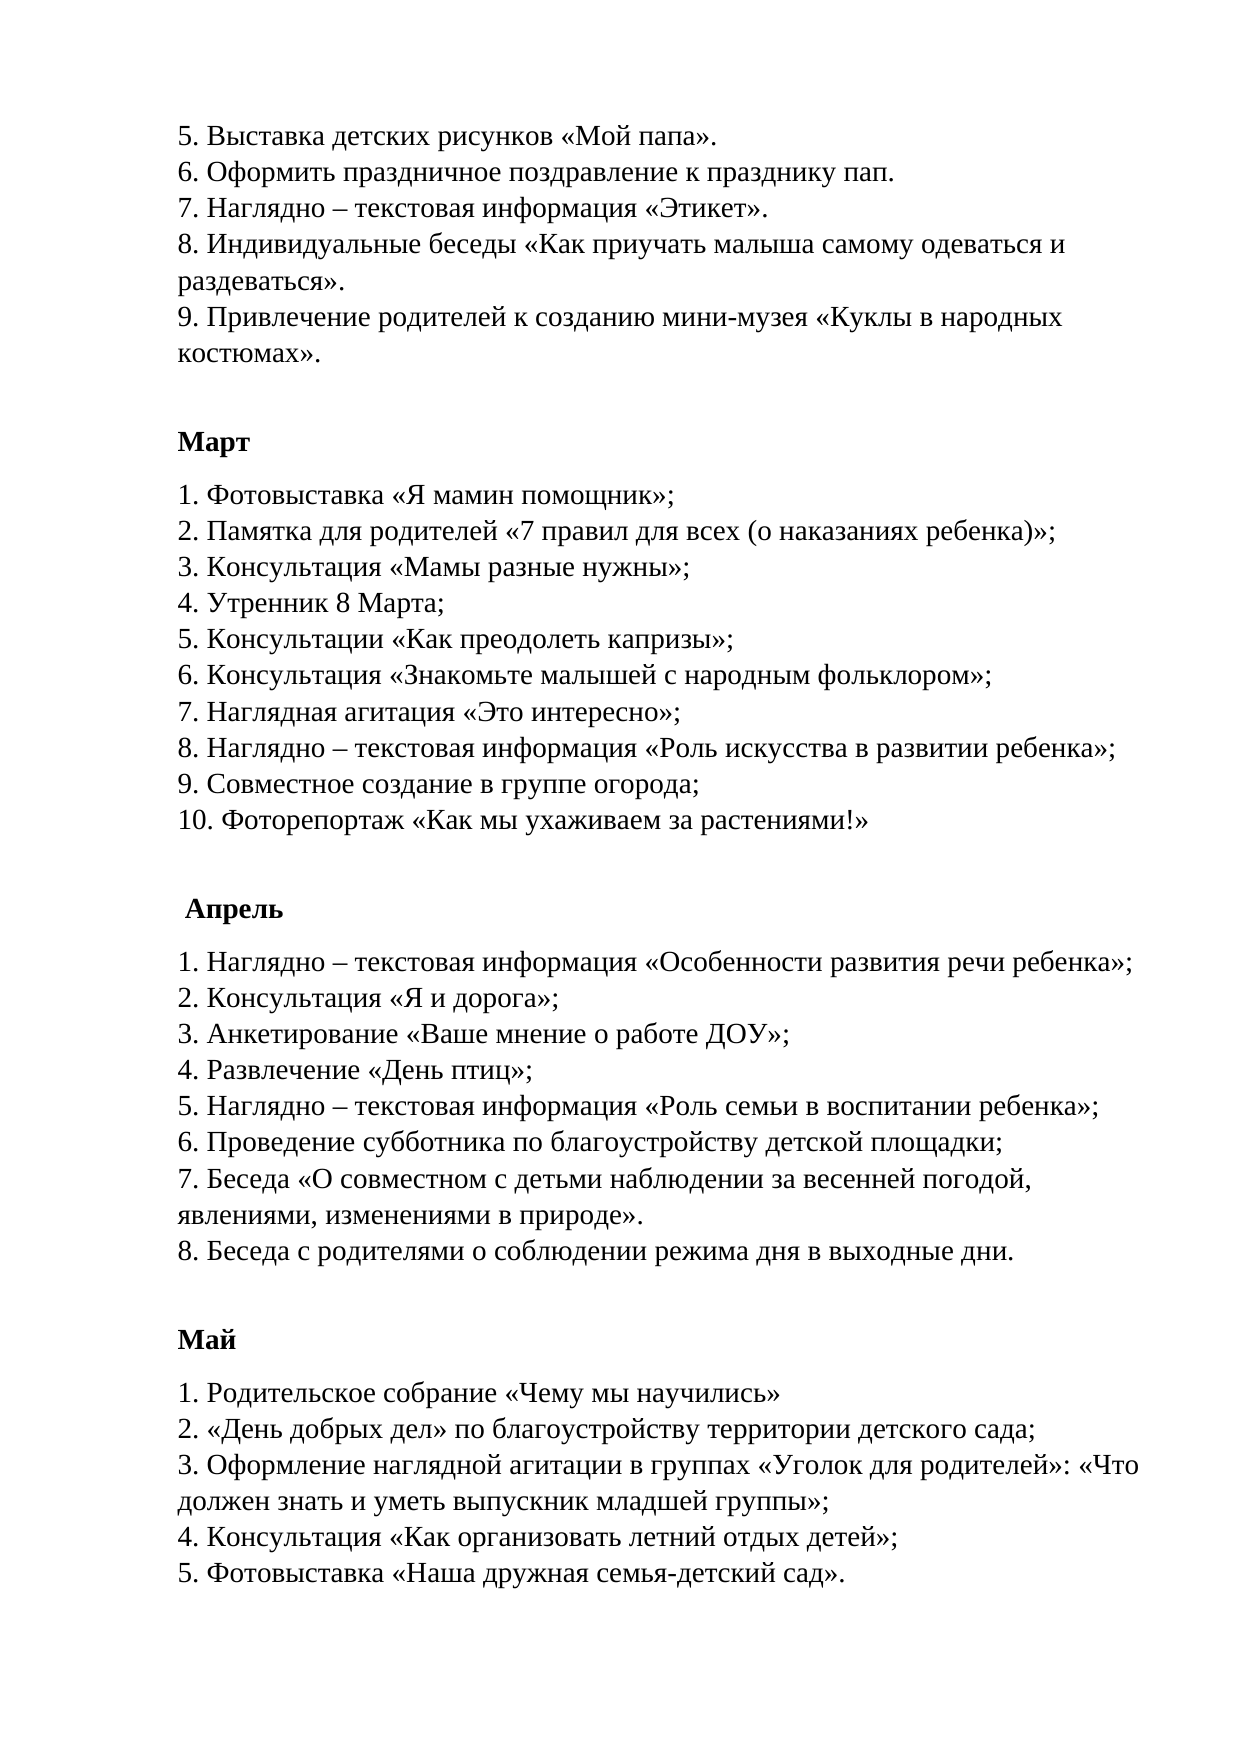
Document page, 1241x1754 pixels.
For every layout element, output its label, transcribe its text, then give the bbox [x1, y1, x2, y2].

text 9. Привлечение родителей к созданию мини-музея «Куклы в народных костюмах». [177, 299, 1152, 368]
text 4. Консультация «Как организовать летний отдых детей»; [177, 1519, 1152, 1553]
text Май [177, 1322, 1152, 1356]
text 1. Фотовыставка «Я мамин помощник»; [177, 477, 1152, 510]
text 2. «День добрых дел» по благоустройству территории детского сада; [177, 1411, 1152, 1444]
text 8. Беседа с родителями о соблюдении режима дня в выходные дни. [177, 1233, 1152, 1267]
text 6. Проведение субботника по благоустройству детской площадки; [177, 1124, 1152, 1158]
text 7. Наглядно – текстовая информация «Этикет». [177, 190, 1152, 224]
text 1. Наглядно – текстовая информация «Особенности развития речи ребенка»; [177, 944, 1152, 977]
text 1. Родительское собрание «Чему мы научились» [177, 1375, 1152, 1408]
text 6. Оформить праздничное поздравление к празднику пап. [177, 154, 1152, 188]
text 8. Индивидуальные беседы «Как приучать малыша самому одеваться и раздеваться». [177, 227, 1152, 296]
text 2. Консультация «Я и дорога»; [177, 980, 1152, 1013]
text 7. Беседа «О совместном с детьми наблюдении за весенней погодой, явлениями, изменениями в природе». [177, 1161, 1152, 1230]
text 5. Наглядно – текстовая информация «Роль семьи в воспитании ребенка»; [177, 1088, 1152, 1122]
text 3. Анкетирование «Ваше мнение о работе ДОУ»; [177, 1016, 1152, 1050]
text 6. Консультация «Знакомьте малышей с народным фольклором»; [177, 657, 1152, 691]
text Март [177, 424, 1152, 457]
text 8. Наглядно – текстовая информация «Роль искусства в развитии ребенка»; [177, 730, 1152, 763]
text 10. Фоторепортаж «Как мы ухаживаем за растениями!» [177, 802, 1152, 836]
text 4. Развлечение «День птиц»; [177, 1052, 1152, 1086]
text 3. Оформление наглядной агитации в группах «Уголок для родителей»: «Что должен знать и уметь выпускник младшей группы»; [177, 1447, 1152, 1517]
text 5. Фотовыставка «Наша дружная семья-детский сад». [177, 1556, 1152, 1589]
text 7. Наглядная агитация «Это интересно»; [177, 694, 1152, 727]
text 3. Консультация «Мамы разные нужны»; [177, 549, 1152, 583]
text 2. Памятка для родителей «7 правил для всех (о наказаниях ребенка)»; [177, 513, 1152, 546]
text 5. Выставка детских рисунков «Мой папа». [177, 118, 1152, 152]
text 4. Утренник 8 Марта; [177, 585, 1152, 619]
text 9. Совместное создание в группе огорода; [177, 766, 1152, 799]
text Апрель [177, 891, 1152, 924]
text 5. Консультации «Как преодолеть капризы»; [177, 621, 1152, 655]
